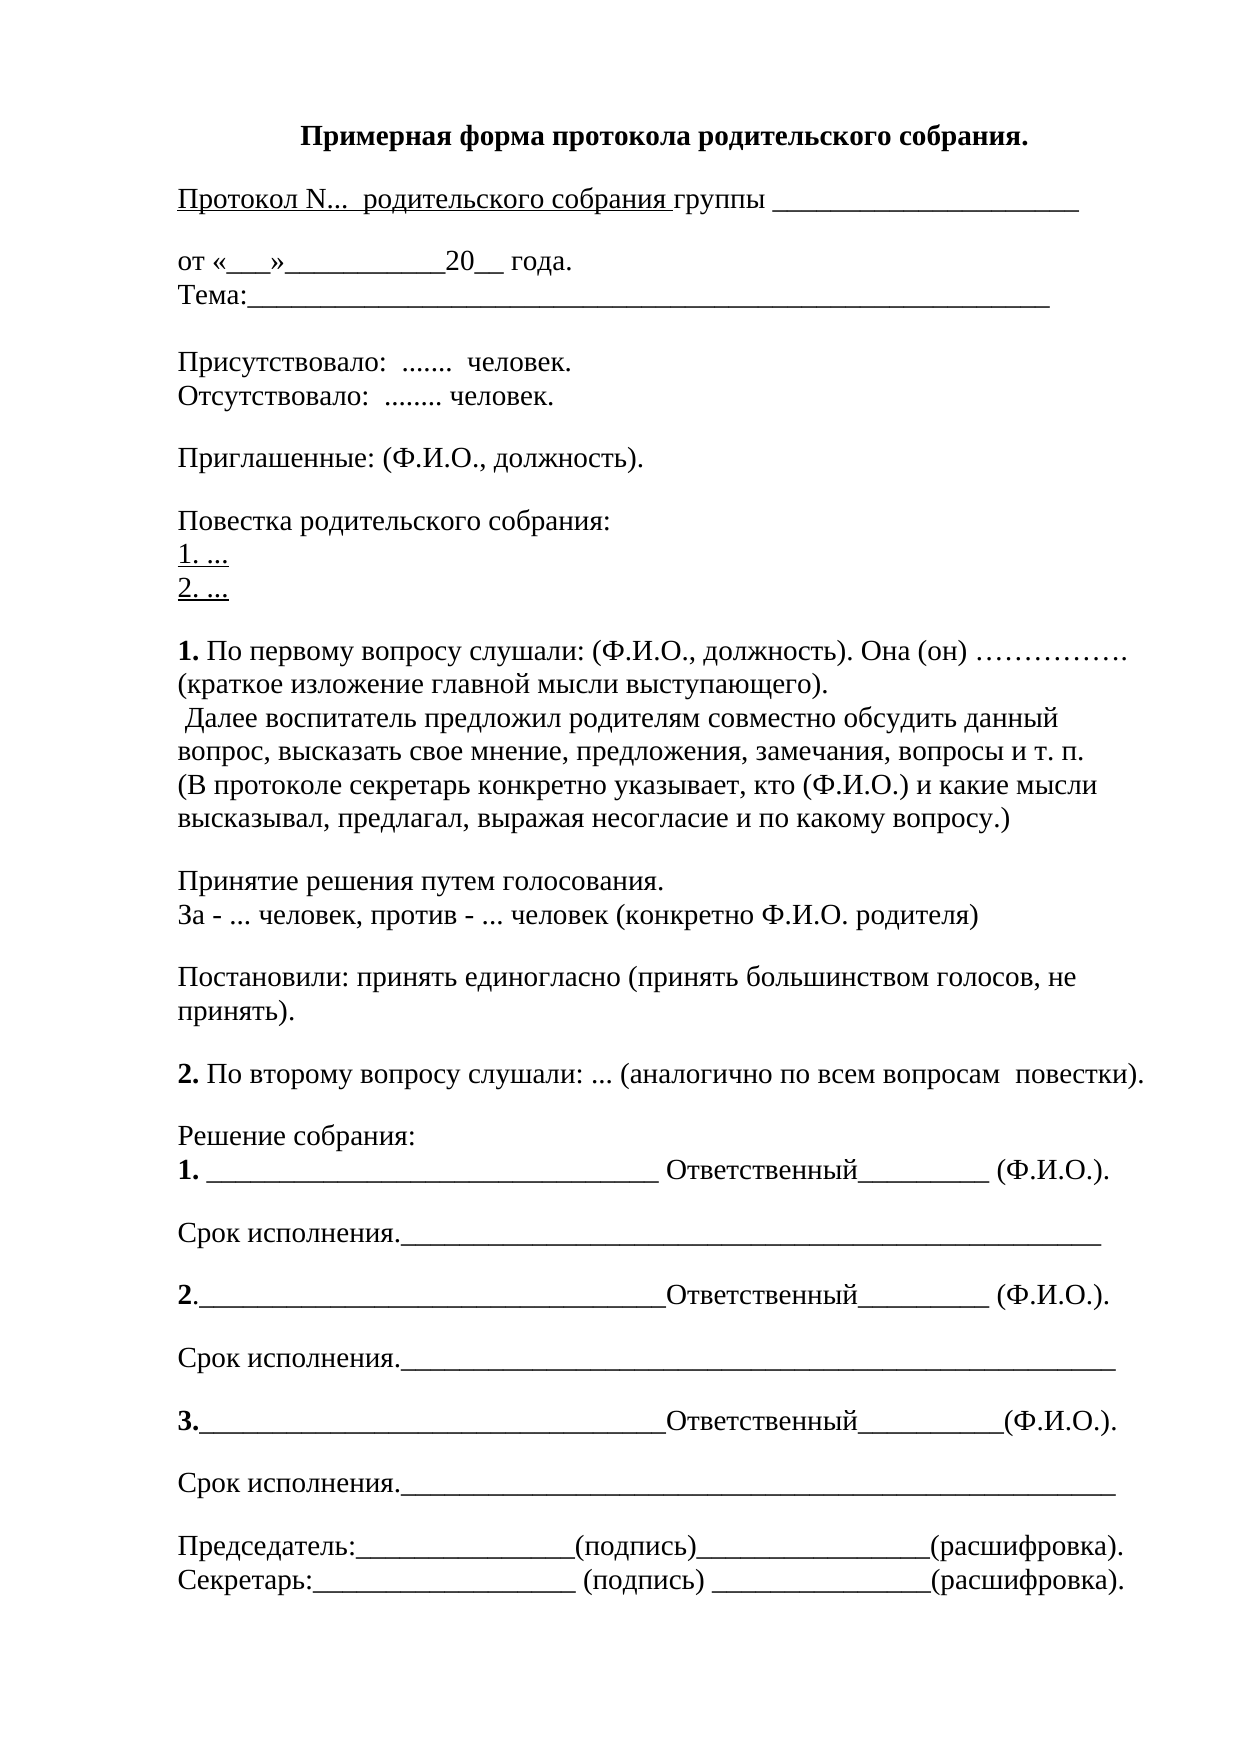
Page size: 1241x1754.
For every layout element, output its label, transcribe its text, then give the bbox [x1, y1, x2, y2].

text Срок исполнения.________________________________________________ [177, 1215, 1152, 1248]
text от «___»___________20__ года. Тема:_______________________________________________________ Присутствовало: ....... человек. Отсутствовало: ........ человек. [177, 243, 1152, 411]
text Председатель:_______________(подпись)________________(расшифровка). Секретарь:__________________ (подпись) _______________(расшифровка). [177, 1528, 1152, 1595]
text 3.________________________________Ответственный__________(Ф.И.О.). [177, 1403, 1152, 1436]
text 1. По первому вопросу слушали: (Ф.И.О., должность). Она (он) ……………. (краткое изложение главной мысли выступающего). Далее воспитатель предложил родителям совместно обсудить данный вопрос, высказать свое мнение, предложения, замечания, вопросы и т. п. (В протоколе секретарь конкретно указывает, кто (Ф.И.О.) и какие мысли высказывал, предлагал, выражая несогласие и по какому вопросу.) [177, 633, 1152, 834]
text Срок исполнения._________________________________________________ [177, 1466, 1152, 1499]
text Повестка родительского собрания: 1. ... 2. ... [177, 503, 1152, 604]
text Постановили: принять единогласно (принять большинством голосов, не принять). [177, 959, 1152, 1027]
text Срок исполнения._________________________________________________ [177, 1340, 1152, 1374]
text Протокол N... родительского собрания группы _____________________ [177, 181, 1152, 214]
text 2.________________________________Ответственный_________ (Ф.И.О.). [177, 1277, 1152, 1311]
text Решение собрания: 1. _______________________________ Ответственный_________ (Ф.И.О.). [177, 1118, 1152, 1186]
text Приглашенные: (Ф.И.О., должность). [177, 440, 1152, 474]
text 2. По второму вопросу слушали: ... (аналогично по всем вопросам повестки). [177, 1056, 1152, 1089]
text Принятие решения путем голосования. За - ... человек, против - ... человек (конкретно Ф.И.О. родителя) [177, 863, 1152, 930]
text Примерная форма протокола родительского собрания. [177, 118, 1152, 152]
